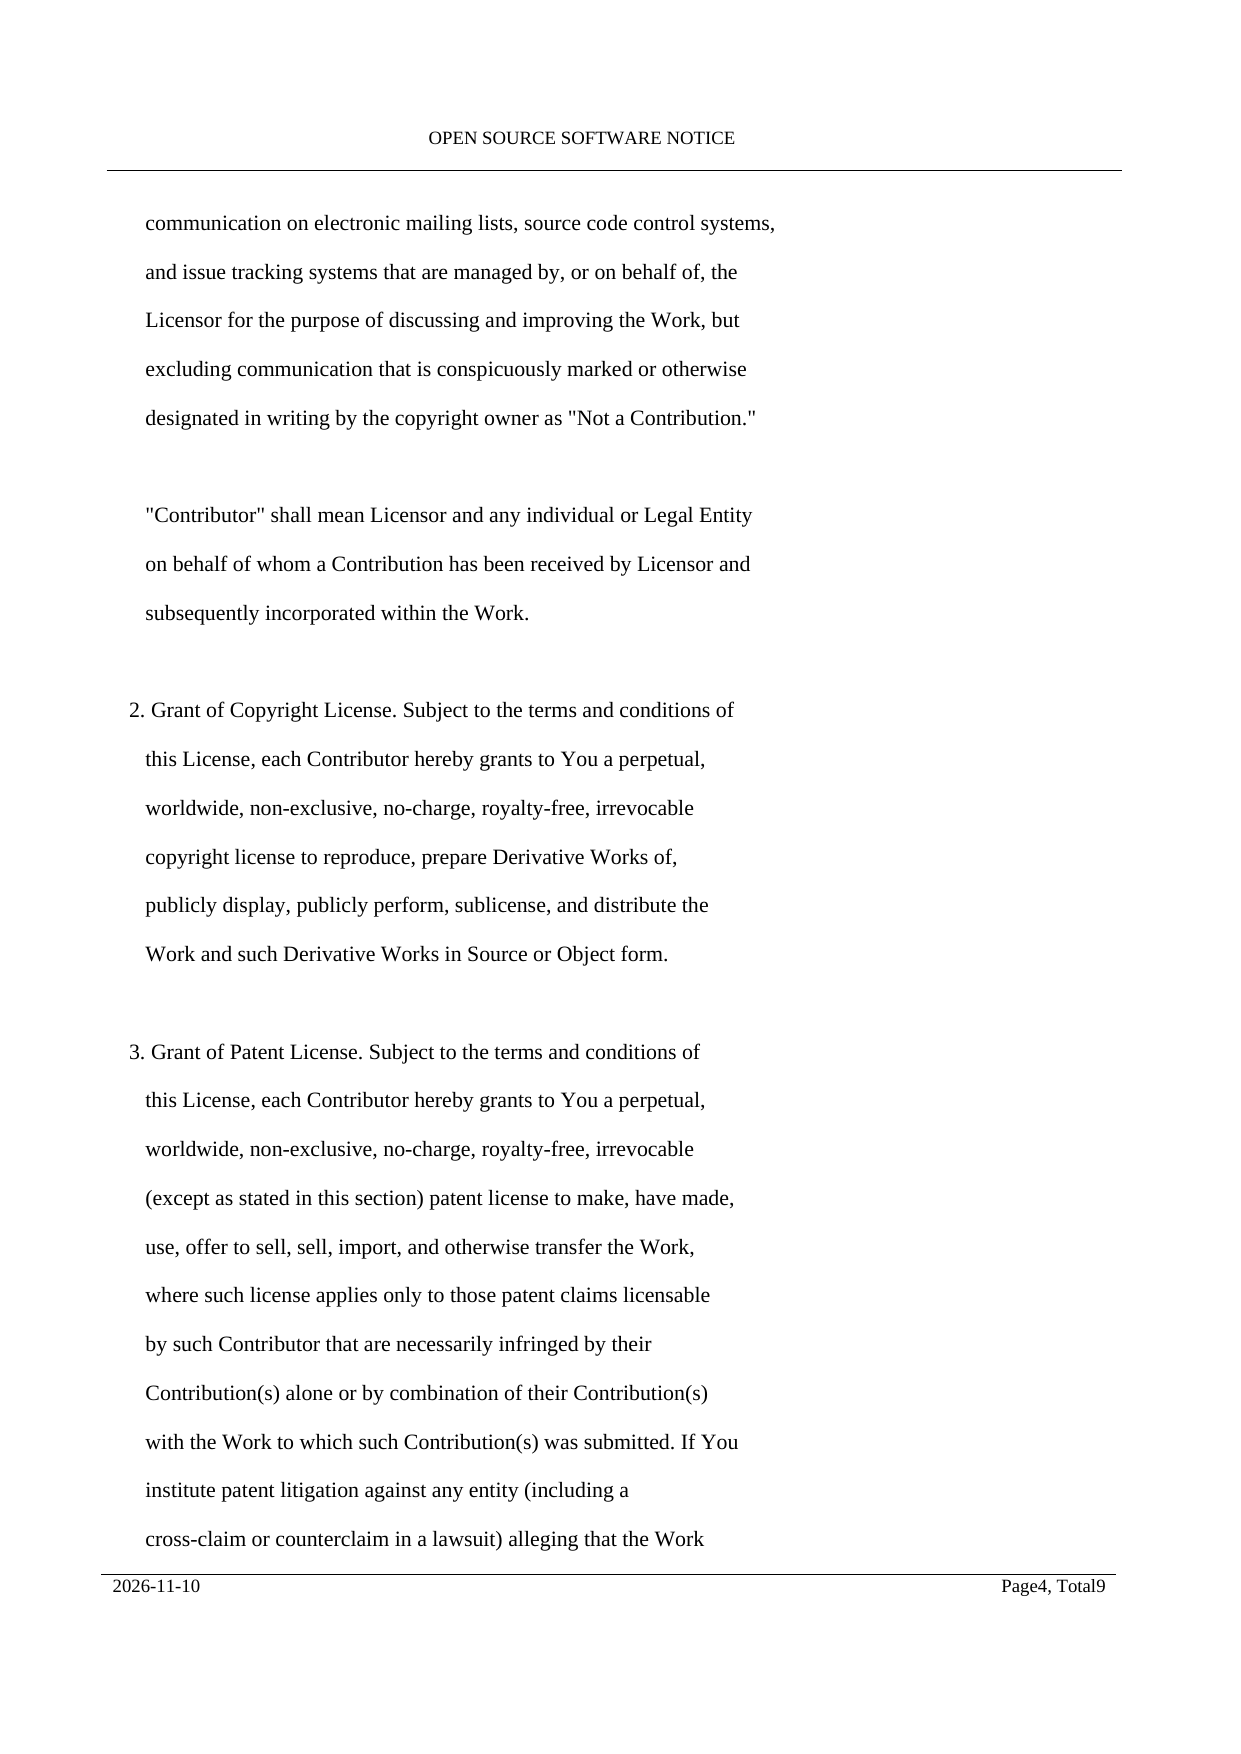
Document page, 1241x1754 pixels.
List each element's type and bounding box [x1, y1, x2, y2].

text [112, 206, 1128, 1555]
